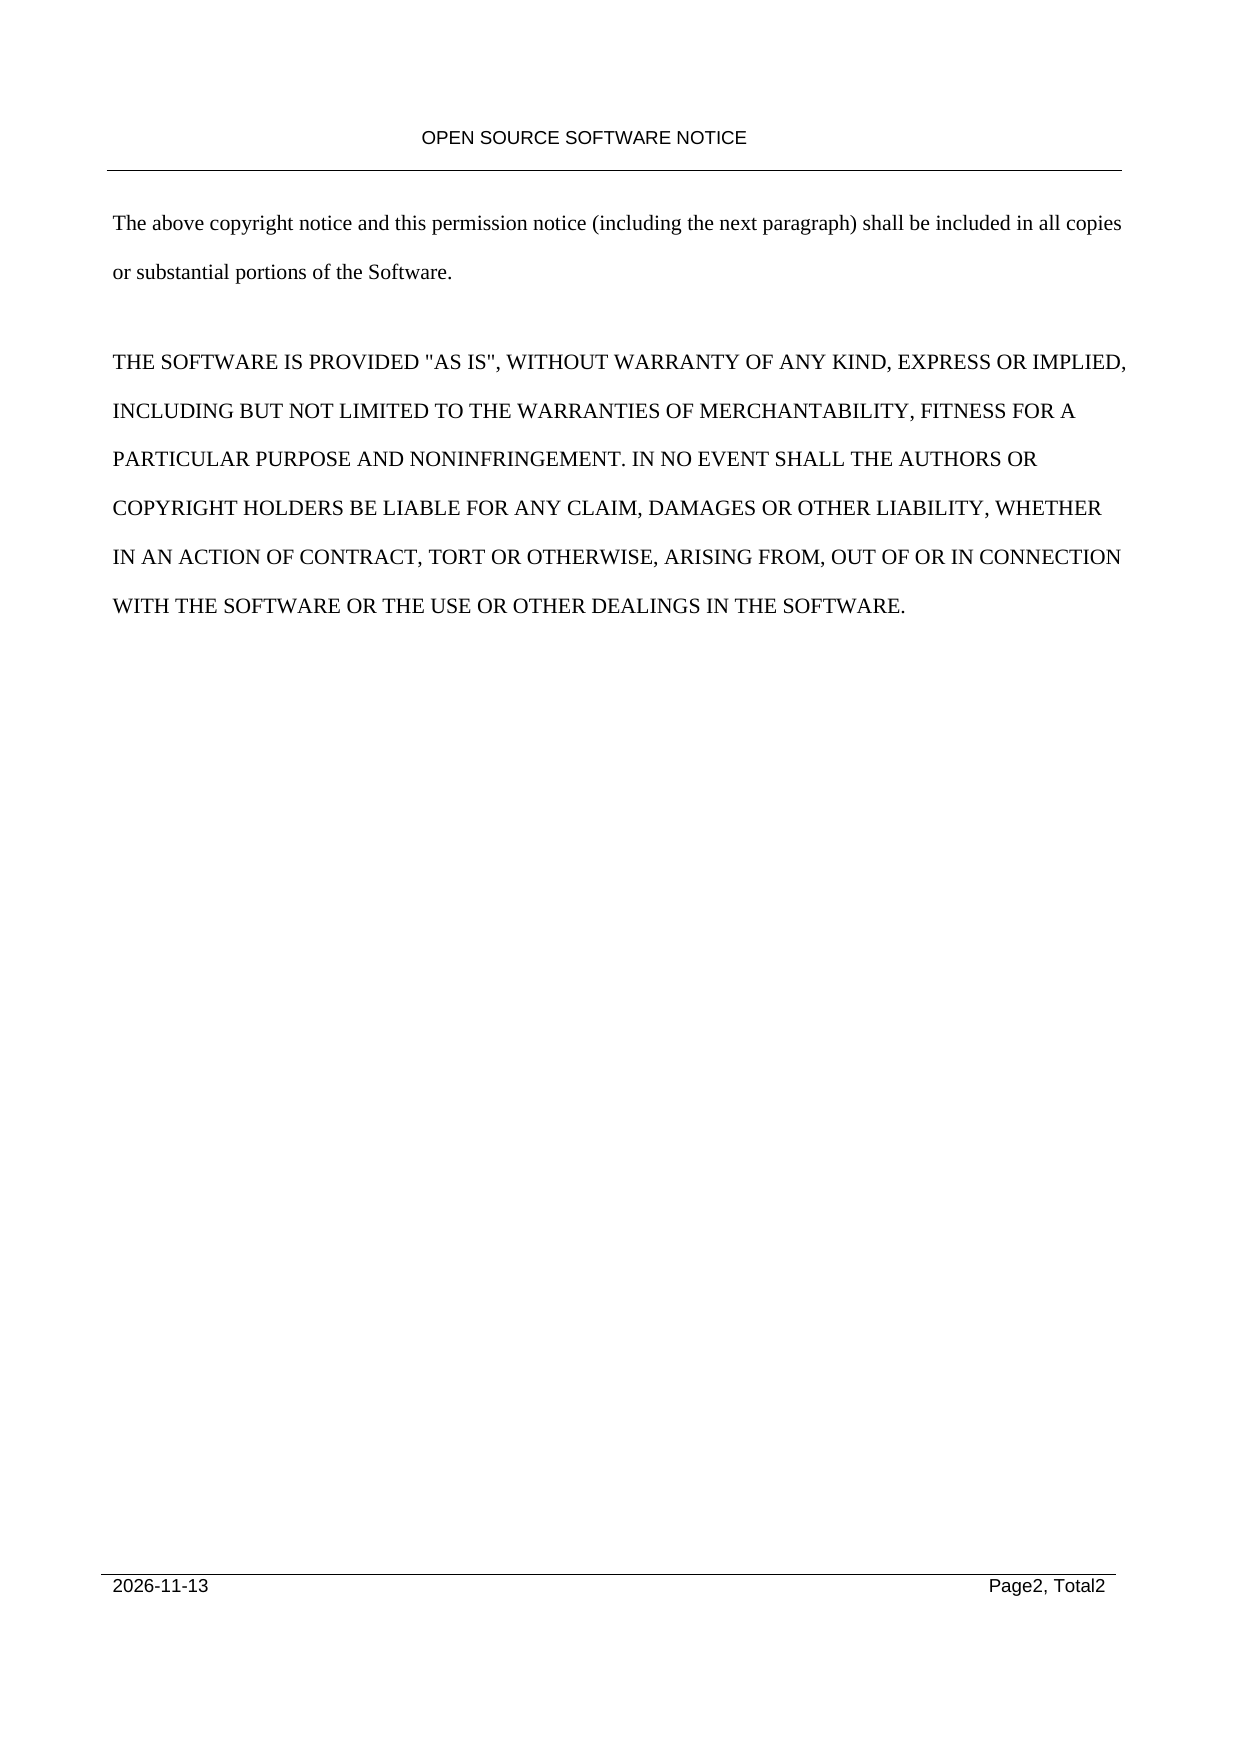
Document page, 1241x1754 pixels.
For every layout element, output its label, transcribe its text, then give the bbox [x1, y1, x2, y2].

text THE SOFTWARE IS PROVIDED "AS IS", WITHOUT WARRANTY OF ANY KIND, EXPRESS OR IMPLIED, INCLUDING BUT NOT LIMITED TO THE WARRANTIES OF MERCHANTABILITY, FITNESS FOR A PARTICULAR PURPOSE AND NONINFRINGEMENT. IN NO EVENT SHALL THE AUTHORS OR COPYRIGHT HOLDERS BE LIABLE FOR ANY CLAIM, DAMAGES OR OTHER LIABILITY, WHETHER IN AN ACTION OF CONTRACT, TORT OR OTHERWISE, ARISING FROM, OUT OF OR IN CONNECTION WITH THE SOFTWARE OR THE USE OR OTHER DEALINGS IN THE SOFTWARE. [112, 345, 1128, 622]
text The above copyright notice and this permission notice (including the next paragraph) shall be included in all copies or substantial portions of the Software. [112, 206, 1128, 288]
